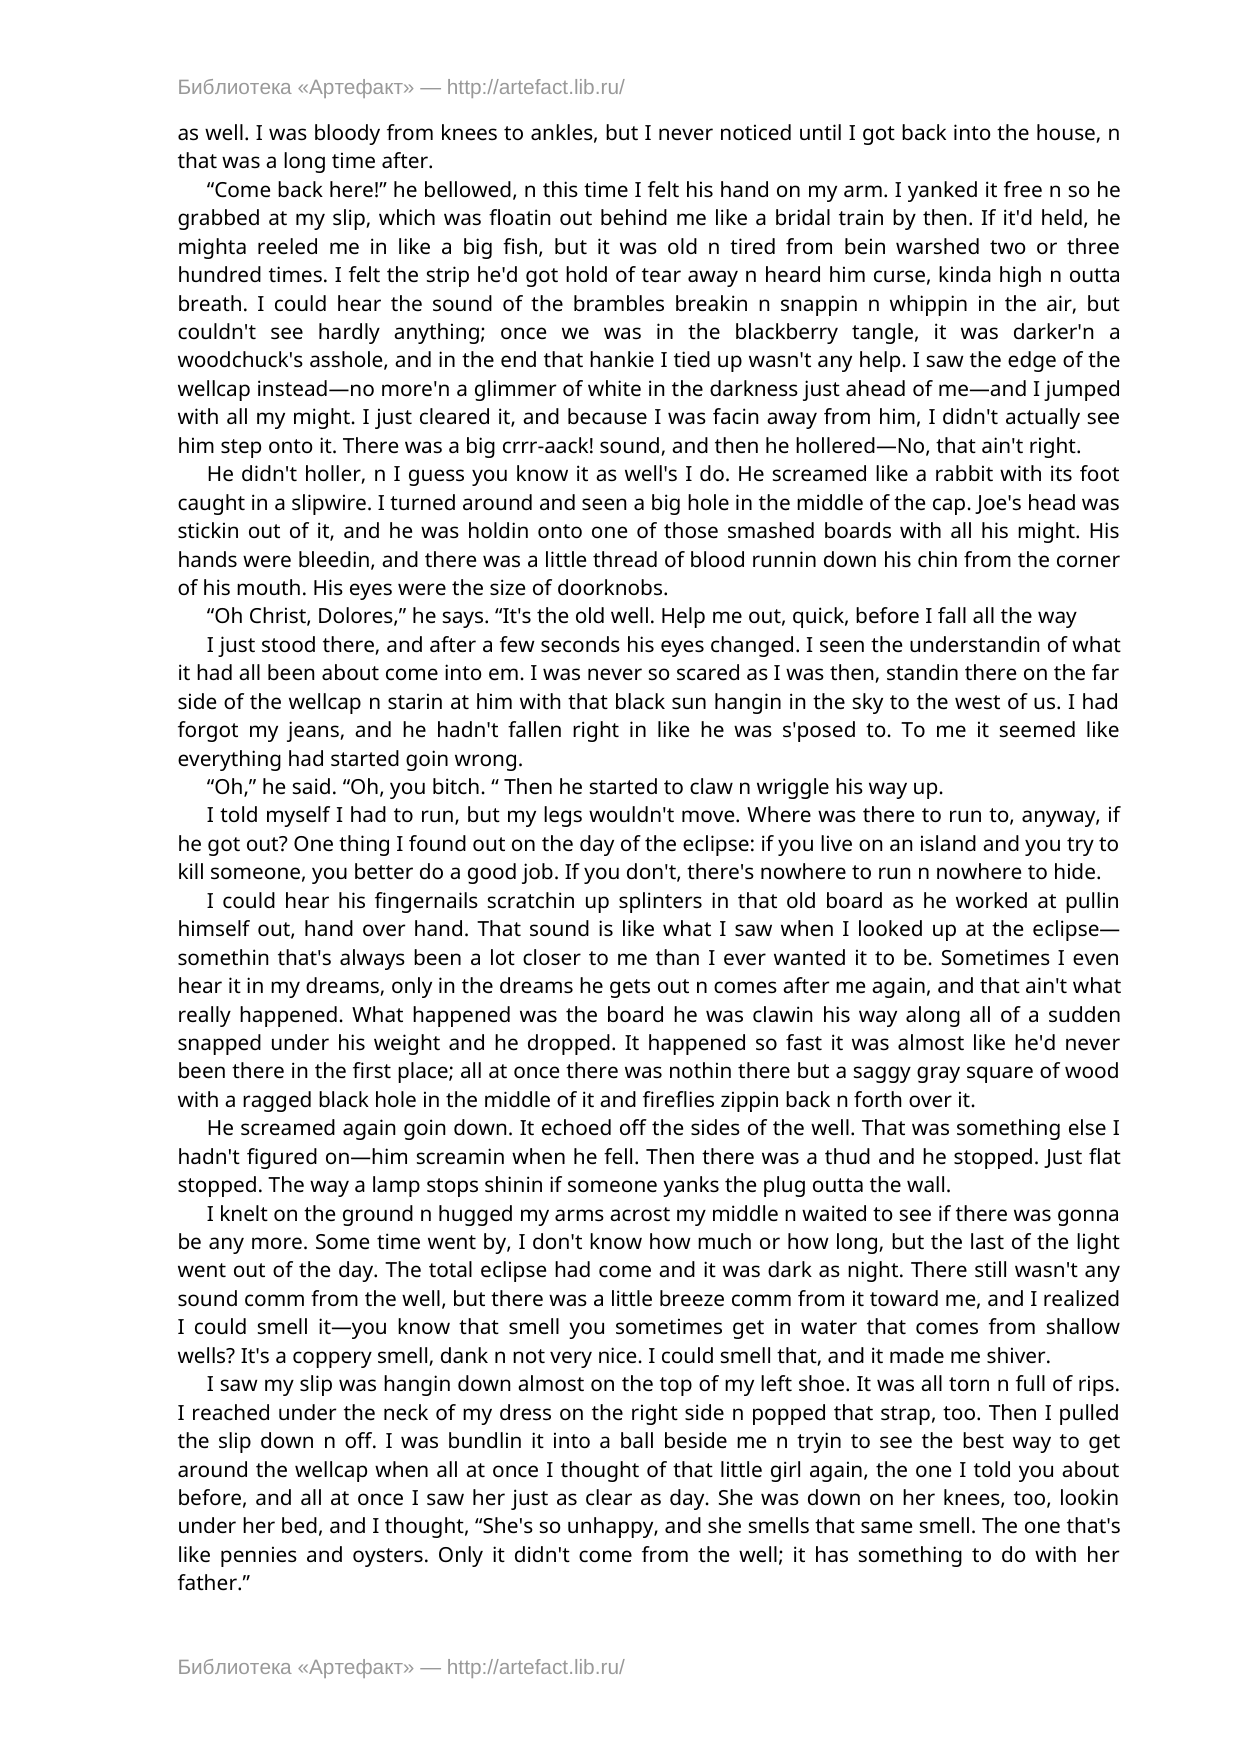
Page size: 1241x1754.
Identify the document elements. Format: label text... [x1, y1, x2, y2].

text He didn't holler, n I guess you know it as well's I do. He screamed like a rabbit with its foot caught in a slipwire. I turned around and seen a big hole in the middle of the cap. Joe's head was stickin out of it, and he was holdin onto one of those smashed boards with all his might. His hands were bleedin, and there was a little thread of blood runnin down his chin from the corner of his mouth. His eyes were the size of doorknobs. [177, 459, 1122, 602]
text “Come back here!” he bellowed, n this time I felt his hand on my arm. I yanked it free n so he grabbed at my slip, which was floatin out behind me like a bridal train by then. If it'd held, he mighta reeled me in like a big fish, but it was old n tired from bein warshed two or three hundred times. I felt the strip he'd got hold of tear away n heard him curse, kinda high n outta breath. I could hear the sound of the brambles breakin n snappin n whippin in the air, but couldn't see hardly anything; once we was in the blackberry tangle, it was darker'n a woodchuck's asshole, and in the end that hankie I tied up wasn't any help. I saw the edge of the wellcap instead—no more'n a glimmer of white in the darkness just ahead of me—and I jumped with all my might. I just cleared it, and because I was facin away from him, I didn't actually see him step onto it. There was a big crrr-aack! sound, and then he hollered—No, that ain't right. [177, 175, 1122, 459]
text I just stood there, and after a few seconds his eyes changed. I seen the understandin of what it had all been about come into em. I was never so scared as I was then, standin there on the far side of the wellcap n starin at him with that black sun hangin in the sky to the west of us. I had forgot my jeans, and he hadn't fallen right in like he was s'posed to. To me it seemed like everything had started goin wrong. [177, 630, 1122, 772]
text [177, 118, 1122, 175]
text “Oh Christ, Dolores,” he says. “It's the old well. Help me out, quick, before I fall all the way [177, 602, 1122, 630]
text I saw my slip was hangin down almost on the top of my left shoe. It was all torn n full of rips. I reached under the neck of my dress on the right side n popped that strap, too. Then I pulled the slip down n off. I was bundlin it into a ball beside me n tryin to see the best way to get around the wellcap when all at once I thought of that little girl again, the one I told you about before, and all at once I saw her just as clear as day. She was down on her knees, too, lookin under her bed, and I thought, “She's so unhappy, and she smells that same smell. The one that's like pennies and oysters. Only it didn't come from the well; it has something to do with her father.” [177, 1369, 1122, 1597]
text I told myself I had to run, but my legs wouldn't move. Where was there to run to, anyway, if he got out? One thing I found out on the day of the eclipse: if you live on an island and you try to kill someone, you better do a good job. If you don't, there's nowhere to run n nowhere to hide. [177, 801, 1122, 886]
text I could hear his fingernails scratchin up splinters in that old board as he worked at pullin himself out, hand over hand. That sound is like what I saw when I looked up at the eclipse—somethin that's always been a lot closer to me than I ever wanted it to be. Sometimes I even hear it in my dreams, only in the dreams he gets out n comes after me again, and that ain't what really happened. What happened was the board he was clawin his way along all of a sudden snapped under his weight and he dropped. It happened so fast it was almost like he'd never been there in the first place; all at once there was nothin there but a saggy gray square of wood with a ragged black hole in the middle of it and fireflies zippin back n forth over it. [177, 886, 1122, 1113]
text I knelt on the ground n hugged my arms acrost my middle n waited to see if there was gonna be any more. Some time went by, I don't know how much or how long, but the last of the light went out of the day. The total eclipse had come and it was dark as night. There still wasn't any sound comm from the well, but there was a little breeze comm from it toward me, and I realized I could smell it—you know that smell you sometimes get in water that comes from shallow wells? It's a coppery smell, dank n not very nice. I could smell that, and it made me shiver. [177, 1199, 1122, 1369]
text “Oh,” he said. “Oh, you bitch. “ Then he started to claw n wriggle his way up. [177, 772, 1122, 801]
text He screamed again goin down. It echoed off the sides of the well. That was something else I hadn't figured on—him screamin when he fell. Then there was a thud and he stopped. Just flat stopped. The way a lamp stops shinin if someone yanks the plug outta the wall. [177, 1113, 1122, 1199]
